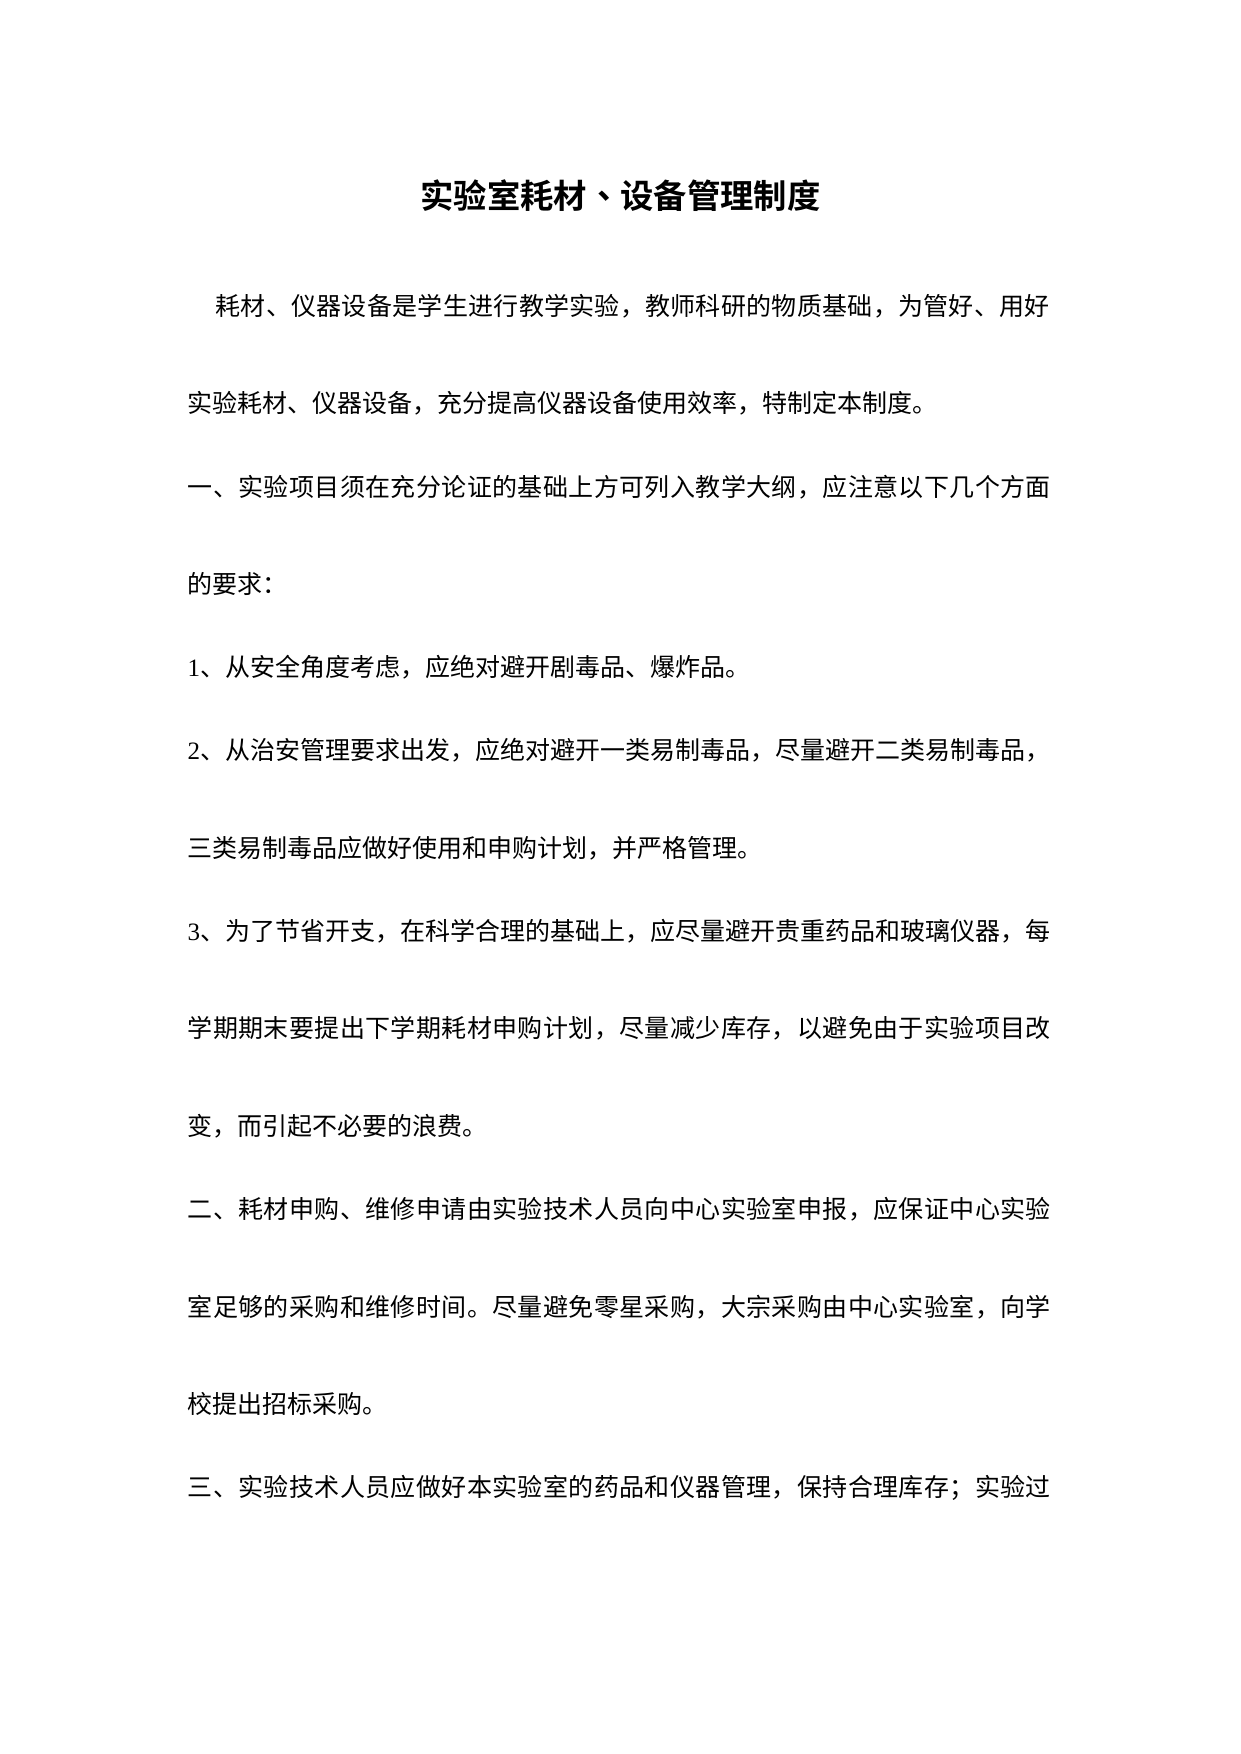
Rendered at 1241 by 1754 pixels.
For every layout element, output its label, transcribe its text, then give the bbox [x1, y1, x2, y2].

text 二、耗材申购、维修申请由实验技术人员向中心实验室申报，应保证中心实验室足够的采购和维修时间。尽量避免零星采购，大宗采购由中心实验室，向学校提出招标采购。 [187, 1175, 1053, 1435]
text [187, 1453, 1053, 1518]
text 2、从治安管理要求出发，应绝对避开一类易制毒品，尽量避开二类易制毒品，三类易制毒品应做好使用和申购计划，并严格管理。 [187, 716, 1053, 879]
text 实验室耗材、设备管理制度 [187, 162, 1053, 227]
text 3、为了节省开支，在科学合理的基础上，应尽量避开贵重药品和玻璃仪器，每学期期末要提出下学期耗材申购计划，尽量减少库存，以避免由于实验项目改变，而引起不必要的浪费。 [187, 897, 1053, 1157]
text 一、实验项目须在充分论证的基础上方可列入教学大纲，应注意以下几个方面的要求： [187, 453, 1053, 615]
text 耗材、仪器设备是学生进行教学实验，教师科研的物质基础，为管好、用好实验耗材、仪器设备，充分提高仪器设备使用效率，特制定本制度。 [187, 272, 1053, 434]
text 1、从安全角度考虑，应绝对避开剧毒品、爆炸品。 [187, 633, 1053, 698]
